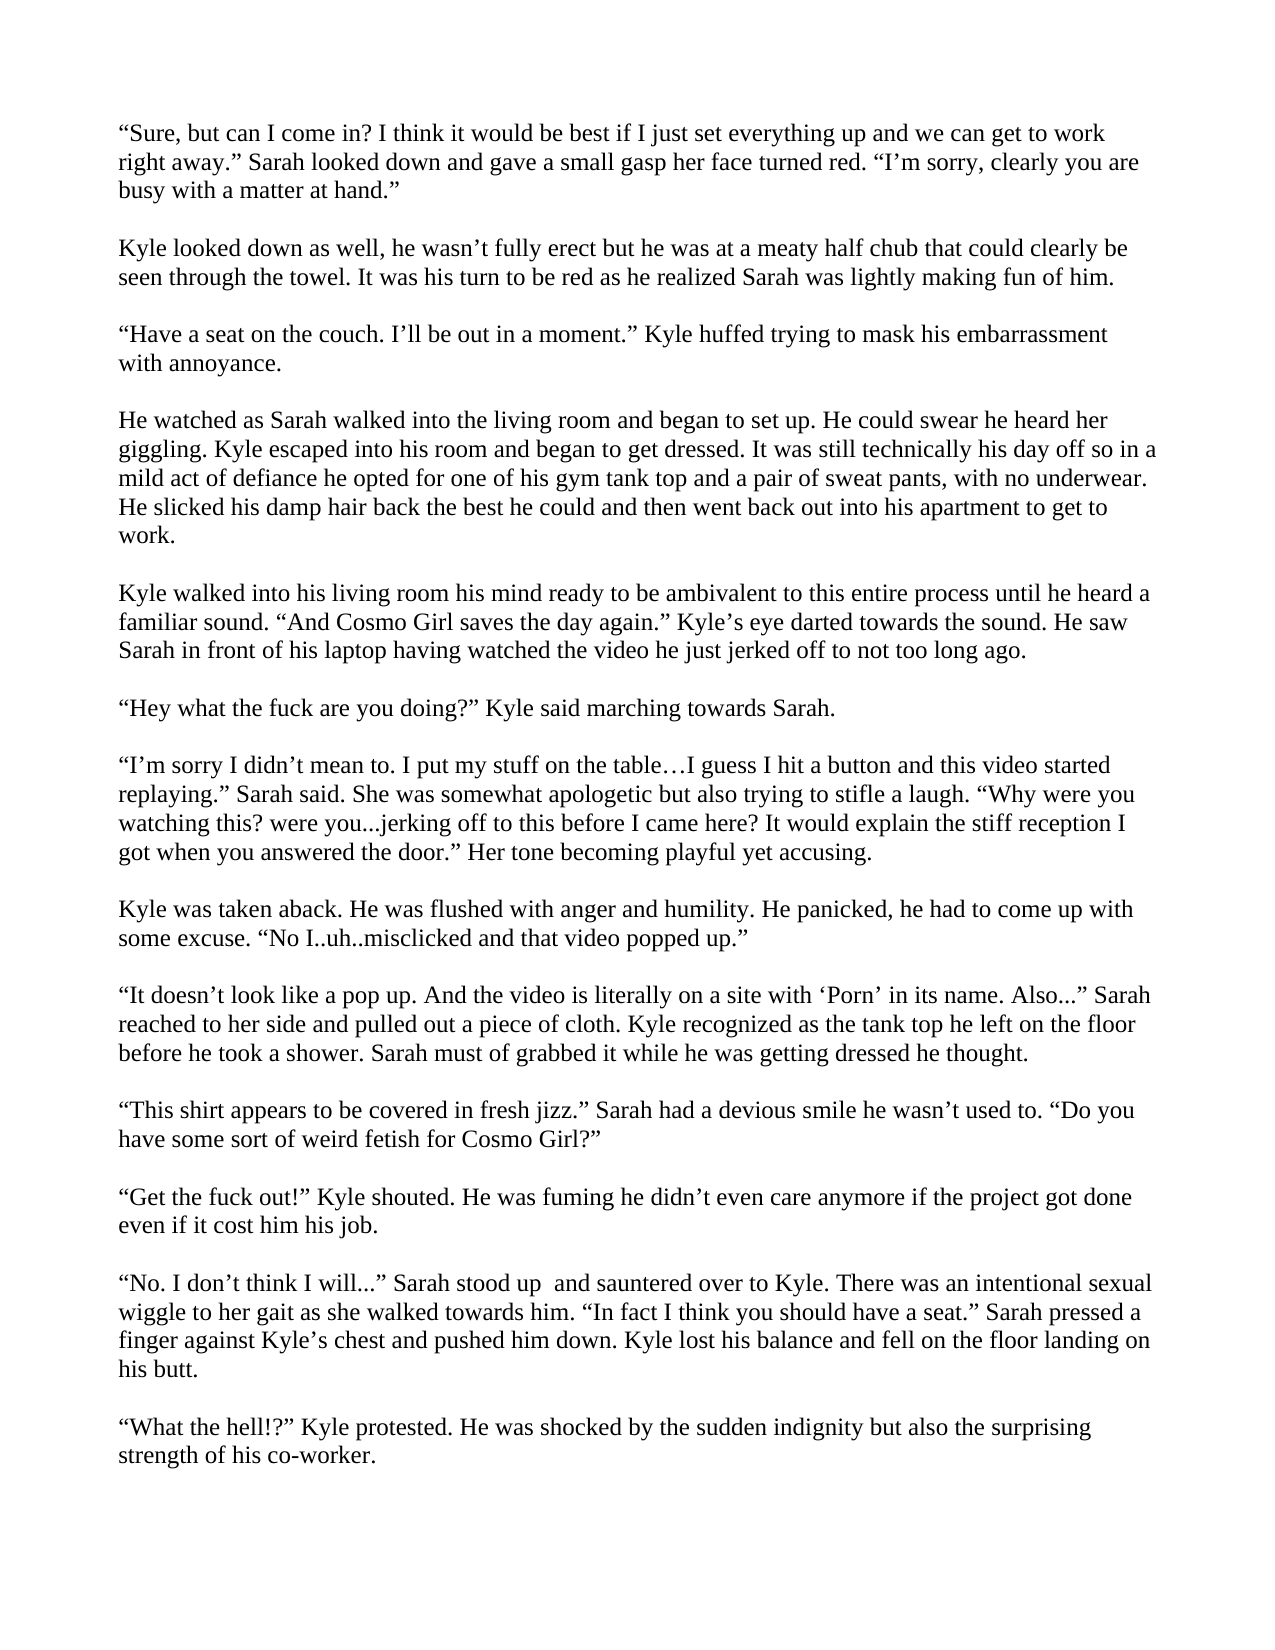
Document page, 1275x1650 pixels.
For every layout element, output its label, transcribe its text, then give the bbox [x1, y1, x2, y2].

text “This shirt appears to be covered in fresh jizz.” Sarah had a devious smile he wasn’t used to. “Do you have some sort of weird fetish for Cosmo Girl?” [118, 1096, 1157, 1153]
text Kyle walked into his living room his mind ready to be ambivalent to this entire process until he heard a familiar sound. “And Cosmo Girl saves the day again.” Kyle’s eye darted towards the sound. He saw Sarah in front of his laptop having watched the video he just jerked off to not too long ago. [118, 578, 1157, 664]
text “I’m sorry I didn’t mean to. I put my stuff on the table…I guess I hit a button and this video started replaying.” Sarah said. She was somewhat apologetic but also trying to stifle a laugh. “Why were you watching this? were you...jerking off to this before I came here? It would explain the stiff reception I got when you answered the door.” Her tone becoming playful yet accusing. [118, 751, 1157, 866]
text He watched as Sarah walked into the living room and began to set up. He could swear he heard her giggling. Kyle escaped into his room and began to get dressed. It was still technically his day off so in a mild act of defiance he opted for one of his gym tank top and a pair of sweat pants, with no underwear. He slicked his damp hair back the best he could and then went back out into his apartment to get to work. [118, 406, 1157, 549]
text “No. I don’t think I will...” Sarah stood up and sauntered over to Kyle. There was an intentional sexual wiggle to her gait as she walked towards him. “In fact I think you should have a seat.” Sarah pressed a finger against Kyle’s chest and pushed him down. Kyle lost his balance and fell on the floor landing on his butt. [118, 1268, 1157, 1383]
text Kyle looked down as well, he wasn’t fully erect but he was at a meaty half chub that could clearly be seen through the towel. It was his turn to be red as he realized Sarah was lightly making fun of him. [118, 233, 1157, 291]
text “Get the fuck out!” Kyle shouted. He was fuming he didn’t even care anymore if the project got done even if it cost him his job. [118, 1182, 1157, 1239]
text “It doesn’t look like a pop up. And the video is literally on a site with ‘Porn’ in its name. Also...” Sarah reached to her side and pulled out a piece of cloth. Kyle recognized as the tank top he left on the floor before he took a shower. Sarah must of grabbed it while he was getting dressed he thought. [118, 981, 1157, 1067]
text “Hey what the fuck are you doing?” Kyle said marching towards Sarah. [118, 693, 1157, 722]
text Kyle was taken aback. He was flushed with anger and humility. He panicked, he had to come up with some excuse. “No I..uh..misclicked and that video popped up.” [118, 894, 1157, 952]
text “What the hell!?” Kyle protested. He was shocked by the sudden indignity but also the surprising strength of his co-worker. [118, 1412, 1157, 1469]
text “Have a seat on the couch. I’ll be out in a moment.” Kyle huffed trying to mask his embarrassment with annoyance. [118, 319, 1157, 377]
text “Sure, but can I come in? I think it would be best if I just set everything up and we can get to work right away.” Sarah looked down and gave a small gasp her face turned red. “I’m sorry, clearly you are busy with a matter at hand.” [118, 118, 1157, 204]
